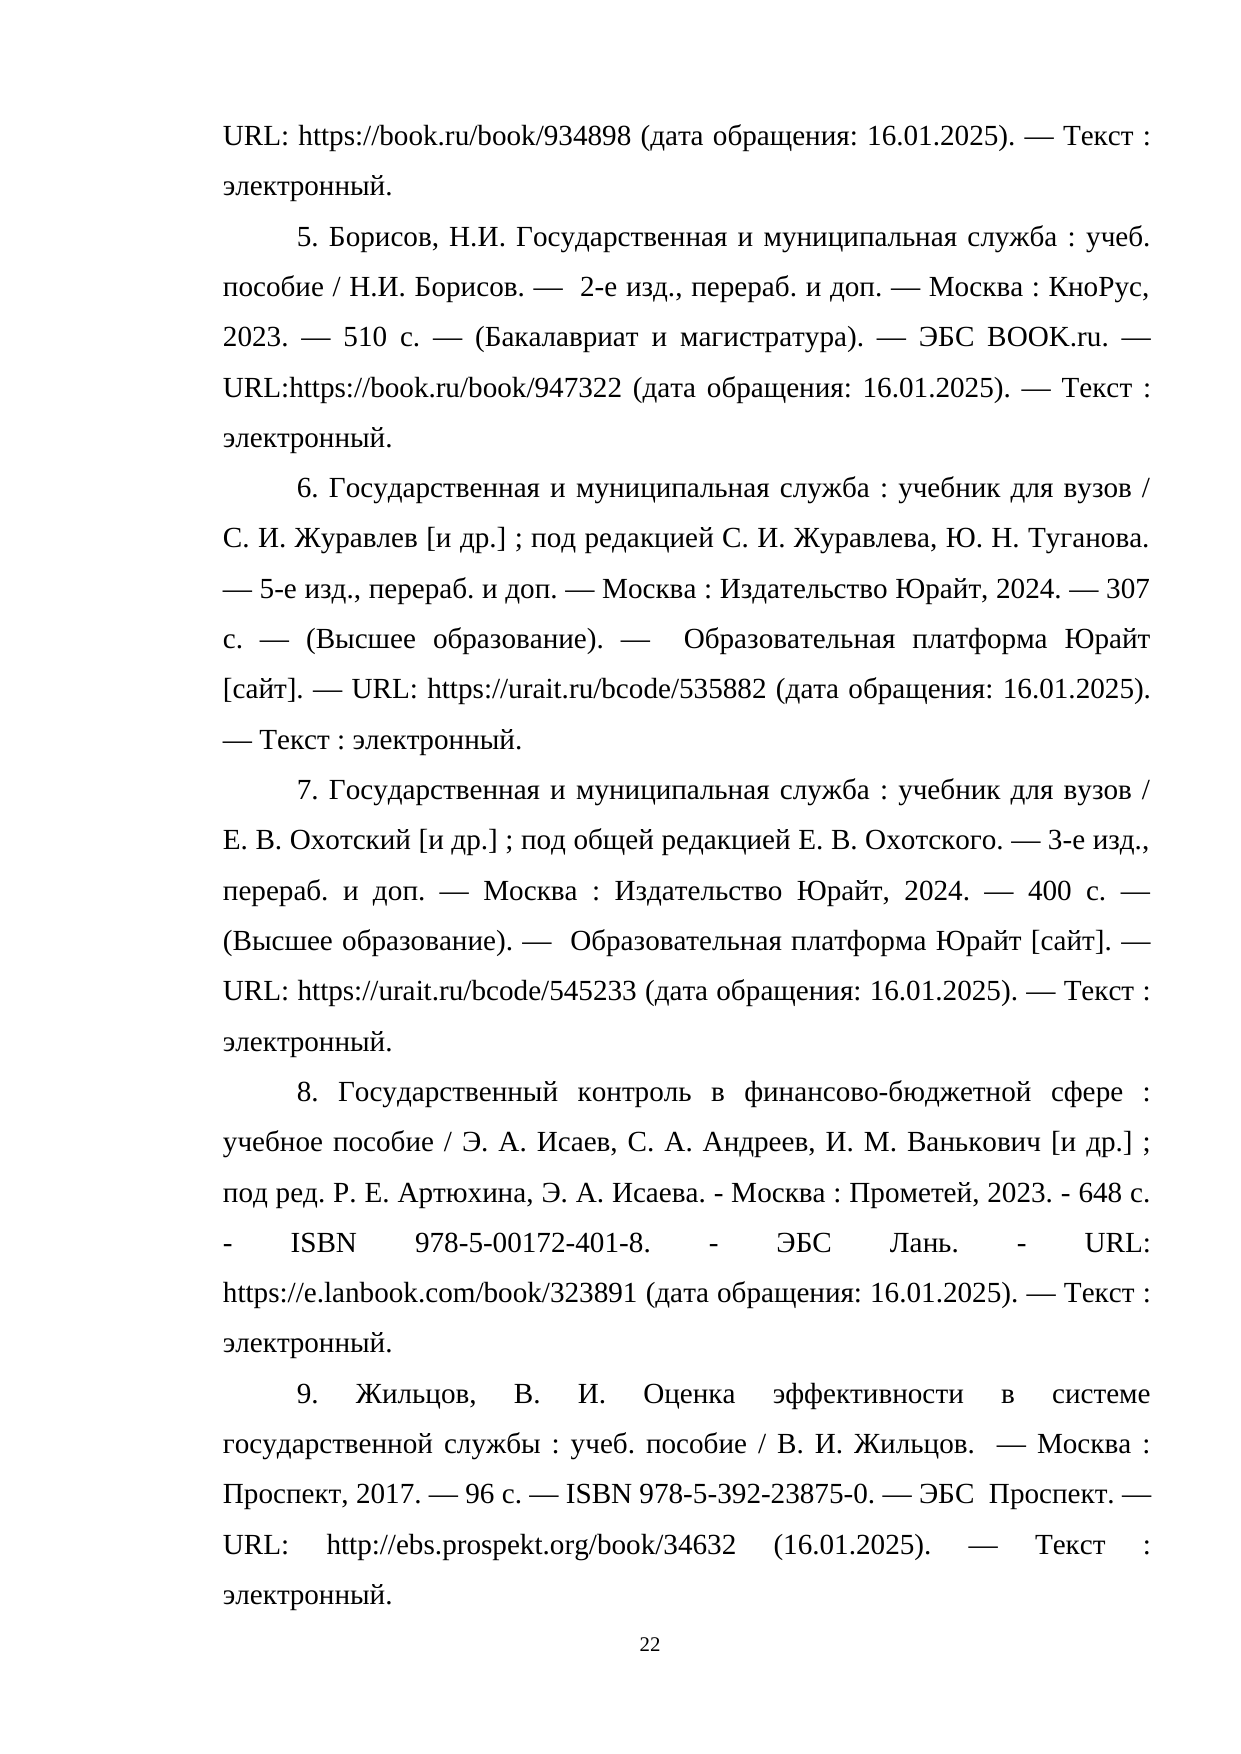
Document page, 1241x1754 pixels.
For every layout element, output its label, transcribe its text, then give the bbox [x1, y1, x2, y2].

text 6. Государственная и муниципальная служба : учебник для вузов / С. И. Журавлев [и др.] ; под редакцией С. И. Журавлева, Ю. Н. Туганова. — 5-е изд., перераб. и доп. — Москва : Издательство Юрайт, 2024. — 307 с. — (Высшее образование). — Образовательная платформа Юрайт [сайт]. — URL: https://urait.ru/bcode/535882 (дата обращения: 16.01.2025). — Текст : электронный. [223, 470, 1152, 755]
text 7. Государственная и муниципальная служба : учебник для вузов / Е. В. Охотский [и др.] ; под общей редакцией Е. В. Охотского. — 3-е изд., перераб. и доп. — Москва : Издательство Юрайт, 2024. — 400 с. — (Высшее образование). — Образовательная платформа Юрайт [сайт]. — URL: https://urait.ru/bcode/545233 (дата обращения: 16.01.2025). — Текст : электронный. [223, 772, 1152, 1057]
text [223, 118, 1152, 202]
text 9. Жильцов, В. И. Оценка эффективности в системе государственной службы : учеб. пособие / В. И. Жильцов. — Москва : Проспект, 2017. — 96 с. — ISBN 978-5-392-23875-0. — ЭБС Проспект. — URL: http://ebs.prospekt.org/book/34632 (16.01.2025). — Текст : электронный. [223, 1376, 1152, 1611]
text 8. Государственный контроль в финансово-бюджетной сфере : учебное пособие / Э. А. Исаев, С. А. Андреев, И. М. Ванькович [и др.] ; под ред. Р. Е. Артюхина, Э. А. Исаева. - Москва : Прометей, 2023. - 648 с. - ISBN 978-5-00172-401-8. - ЭБС Лань. - URL: https://e.lanbook.com/book/323891 (дата обращения: 16.01.2025). — Текст : электронный. [223, 1074, 1152, 1359]
text 5. Борисов, Н.И. Государственная и муниципальная служба : учеб. пособие / Н.И. Борисов. — 2-е изд., перераб. и доп. — Москва : КноРус, 2023. — 510 с. — (Бакалавриат и магистратура). — ЭБС BOOK.ru. — URL:https://book.ru/book/947322 (дата обращения: 16.01.2025). — Текст : электронный. [223, 219, 1152, 453]
